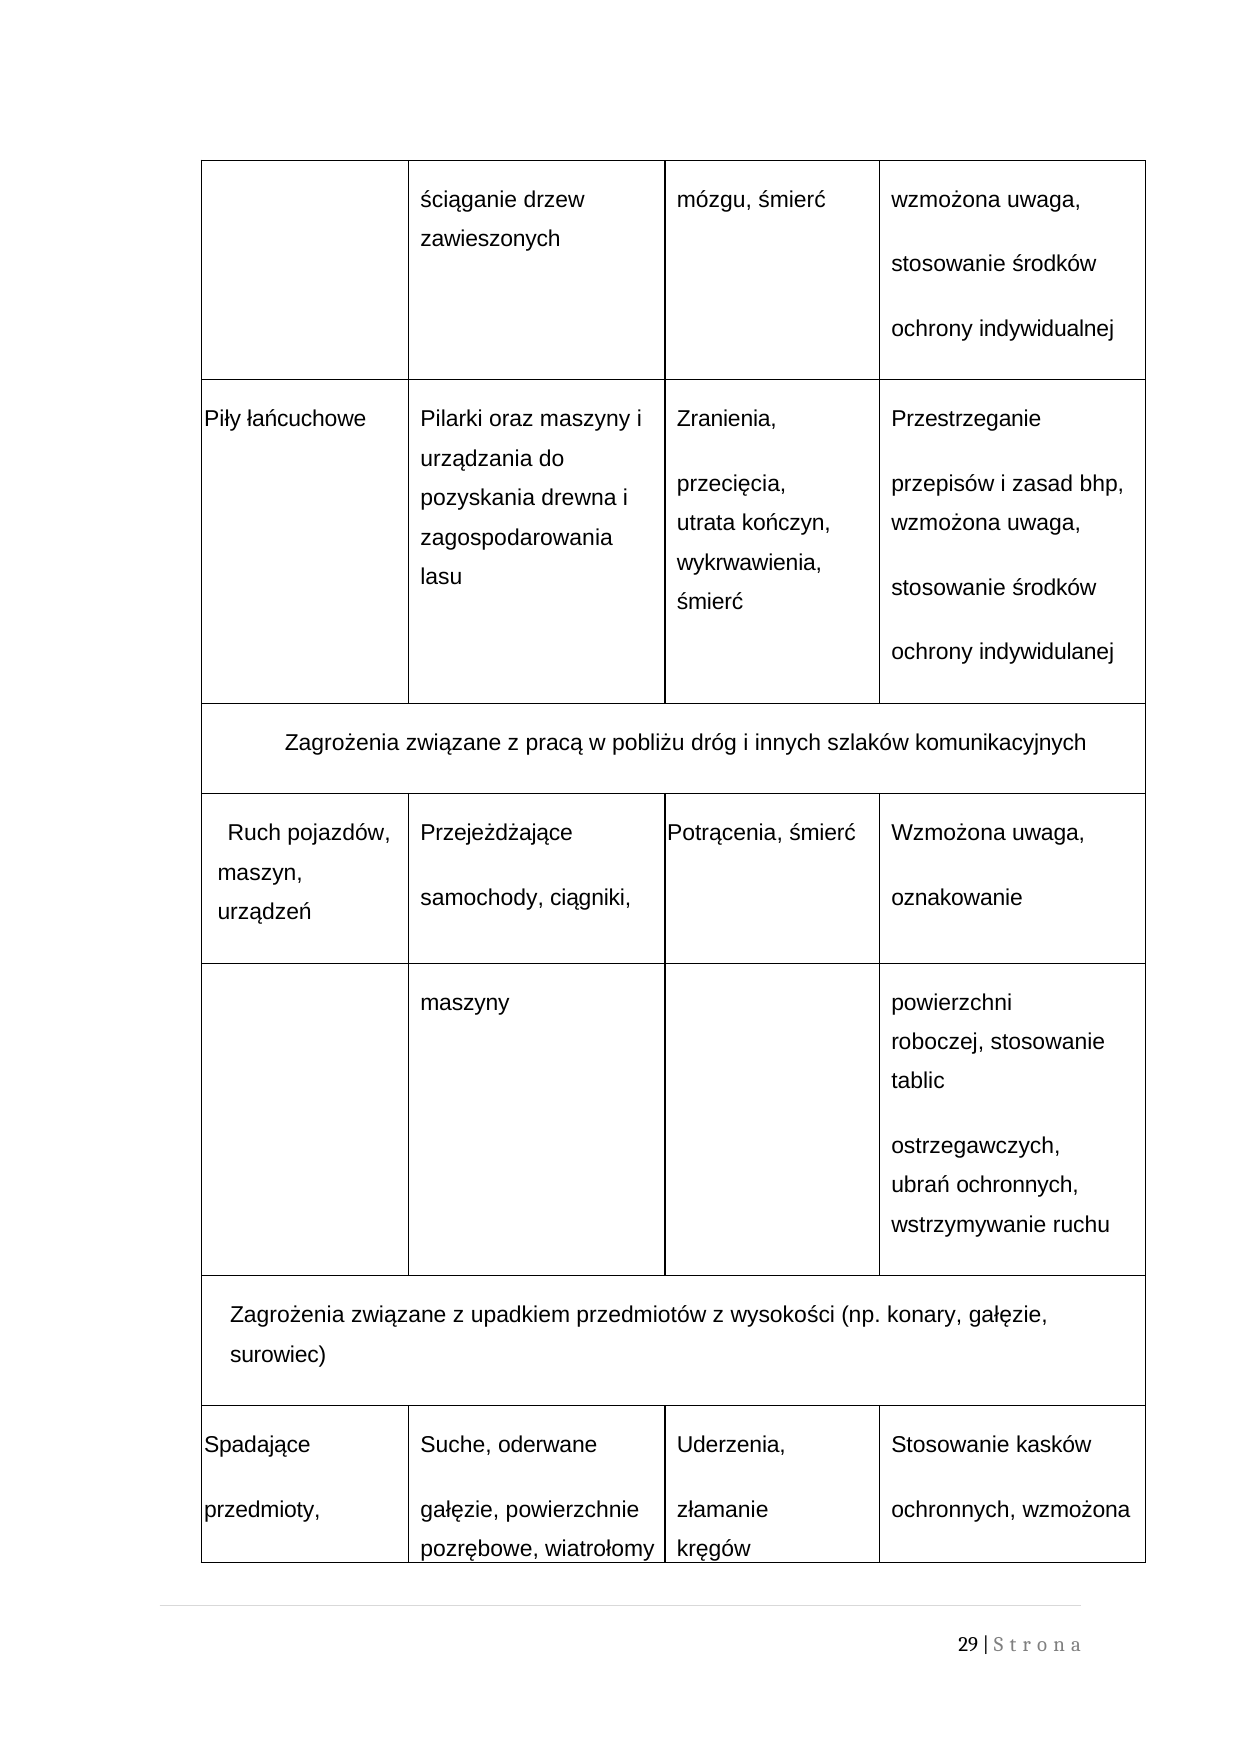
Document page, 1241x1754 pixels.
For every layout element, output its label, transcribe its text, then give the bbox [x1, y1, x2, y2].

table_cell Wzmożona uwaga, oznakowanie [880, 794, 1145, 962]
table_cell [202, 161, 408, 379]
table_cell powierzchni roboczej, stosowanie tablic ostrzegawczych, ubrań ochronnych, wstrzymywanie ruchu [880, 964, 1145, 1275]
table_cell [666, 1406, 879, 1562]
table_cell Potrącenia, śmierć [666, 794, 879, 962]
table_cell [880, 161, 1145, 379]
table_cell Pilarki oraz maszyny i urządzania do pozyskania drewna i zagospodarowania lasu [409, 380, 664, 702]
table_cell Ruch pojazdów, maszyn, urządzeń [202, 794, 408, 962]
table_cell Piły łańcuchowe [202, 380, 408, 702]
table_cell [409, 1406, 664, 1562]
table_cell Przejeżdżające samochody, ciągniki, [409, 794, 664, 962]
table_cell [409, 161, 664, 379]
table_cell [666, 161, 879, 379]
table_cell Zagrożenia związane z pracą w pobliżu dróg i innych szlaków komunikacyjnych [202, 704, 1145, 793]
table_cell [880, 1406, 1145, 1562]
table_cell Zranienia, przecięcia, utrata kończyn, wykrwawienia, śmierć [666, 380, 879, 702]
table_cell Przestrzeganie przepisów i zasad bhp, wzmożona uwaga, stosowanie środków ochrony indywidulanej [880, 380, 1145, 702]
table_cell [666, 964, 879, 1275]
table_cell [202, 1406, 408, 1562]
table_cell maszyny [409, 964, 664, 1275]
table_cell [202, 964, 408, 1275]
table_cell Zagrożenia związane z upadkiem przedmiotów z wysokości (np. konary, gałęzie, surowiec) [202, 1276, 1145, 1405]
